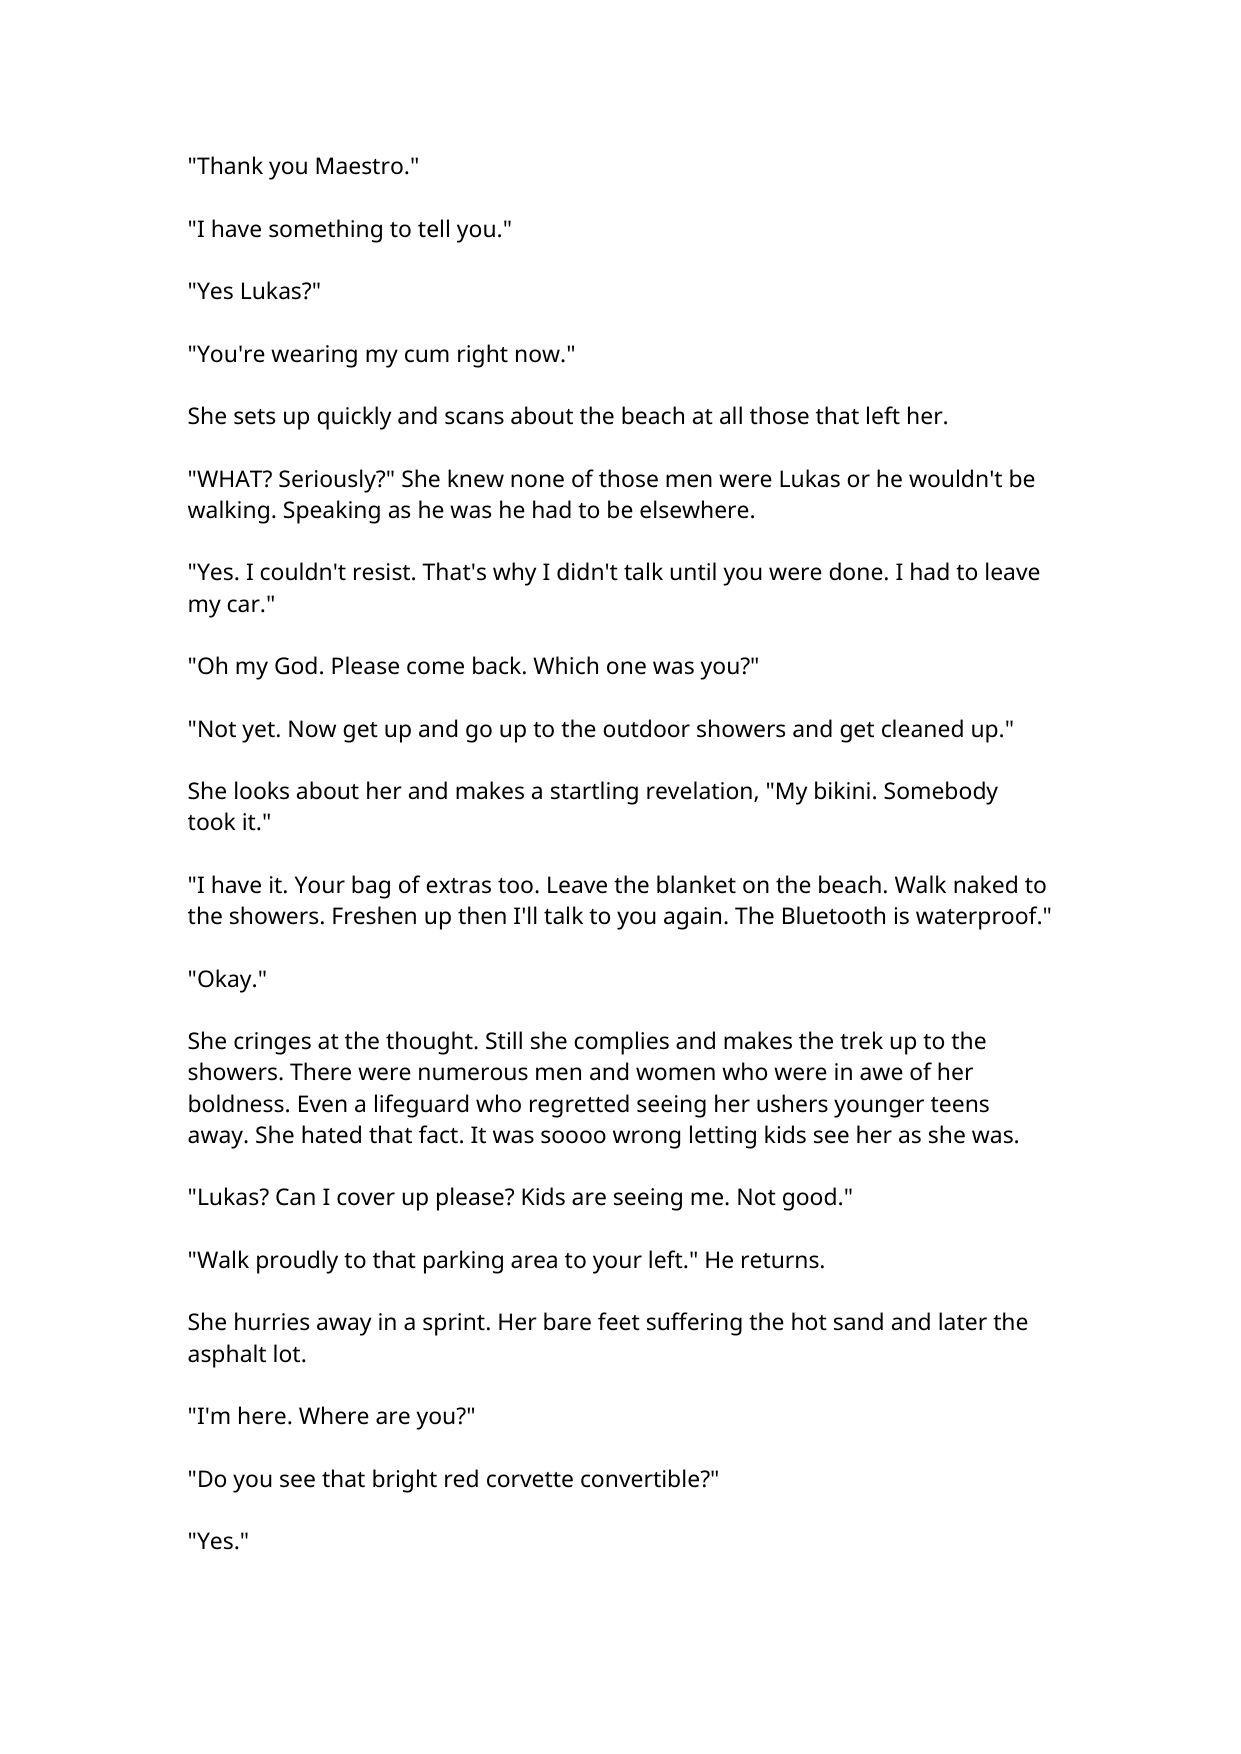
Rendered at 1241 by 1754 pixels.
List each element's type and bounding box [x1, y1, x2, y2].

text [187, 150, 1053, 1587]
